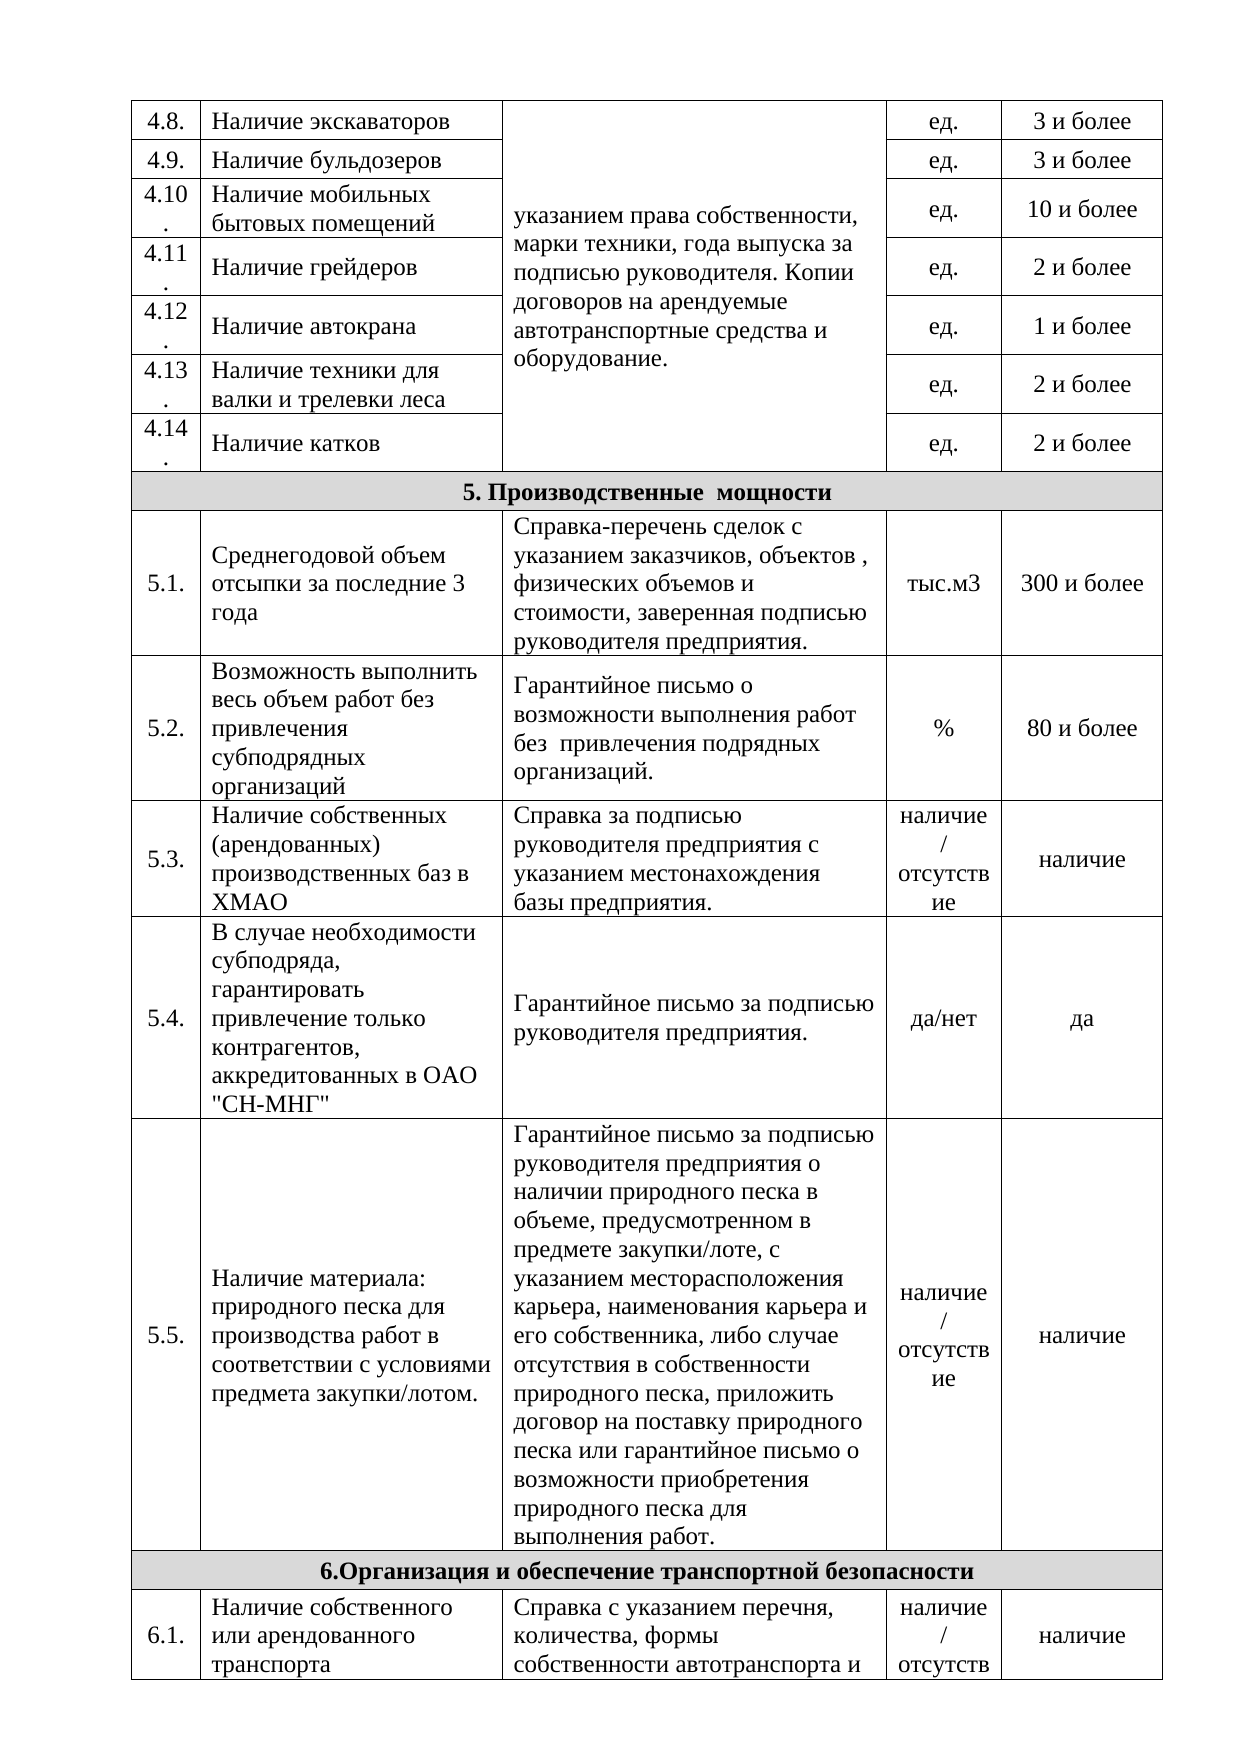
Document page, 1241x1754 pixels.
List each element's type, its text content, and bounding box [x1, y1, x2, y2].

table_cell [503, 1590, 886, 1679]
table_cell 5.2. [132, 656, 200, 799]
table_cell 4.11. [132, 238, 200, 295]
table_cell 3 и более [1002, 140, 1162, 178]
table_cell 2 и более [1002, 414, 1162, 471]
table_cell наличие/отсутствие [887, 1119, 1001, 1550]
table_cell ед. [887, 414, 1001, 471]
table_cell 4.14. [132, 414, 200, 471]
table_cell 2 и более [1002, 355, 1162, 412]
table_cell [201, 1590, 502, 1679]
table_cell 5.3. [132, 801, 200, 916]
table_cell 4.10. [132, 179, 200, 237]
table_cell 10 и более [1002, 179, 1162, 237]
table_cell 6.1. [132, 1590, 200, 1679]
table_cell Наличие катков [201, 414, 502, 471]
table_cell Наличие грейдеров [201, 238, 502, 295]
table_cell Наличие собственных (арендованных) производственных баз в ХМАО [201, 801, 502, 916]
table_cell ед. [887, 238, 1001, 295]
table_cell ед. [887, 296, 1001, 354]
table_cell ед. [887, 101, 1001, 139]
table_cell 1 и более [1002, 296, 1162, 354]
table_cell 80 и более [1002, 656, 1162, 799]
table_cell 5.5. [132, 1119, 200, 1550]
table_cell наличие/отсутствие [887, 1590, 1001, 1679]
table_cell 6.Организация и обеспечение транспортной безопасности [132, 1551, 1162, 1589]
table_cell 3 и более [1002, 101, 1162, 139]
table_cell 300 и более [1002, 511, 1162, 655]
table_cell Гарантийное письмо о возможности выполнения работ без привлечения подрядных организаций. [503, 656, 886, 799]
table_cell 5.1. [132, 511, 200, 655]
table_cell Среднегодовой объем отсыпки за последние 3 года [201, 511, 502, 655]
table_cell Наличие мобильных бытовых помещений [201, 179, 502, 237]
table_cell да/нет [887, 917, 1001, 1118]
table_cell да [1002, 917, 1162, 1118]
table_cell наличие [1002, 801, 1162, 916]
table_cell ед. [887, 179, 1001, 237]
table_cell Наличие техники для валки и трелевки леса [201, 355, 502, 412]
table_cell Наличие автокрана [201, 296, 502, 354]
table_cell Возможность выполнить весь объем работ без привлечения субподрядных организаций [201, 656, 502, 799]
table_cell наличие/отсутствие [887, 801, 1001, 916]
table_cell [503, 101, 886, 471]
table_cell 4.9. [132, 140, 200, 178]
table_cell 4.12. [132, 296, 200, 354]
table_cell 5.4. [132, 917, 200, 1118]
table_cell ед. [887, 355, 1001, 412]
table_cell наличие [1002, 1590, 1162, 1679]
table_cell 5. Производственные мощности [132, 472, 1162, 510]
table_cell Наличие материала: природного песка для производства работ в соответствии с условиями предмета закупки/лотом. [201, 1119, 502, 1550]
table_cell Наличие экскаваторов [201, 101, 502, 139]
table_cell 2 и более [1002, 238, 1162, 295]
table_cell Гарантийное письмо за подписью руководителя предприятия о наличии природного песка в объеме, предусмотренном в предмете закупки/лоте, с указанием месторасположения карьера, наименования карьера и его собственника, либо случае отсутствия в собственности природного песка, приложить договор на поставку природного песка или гарантийное письмо о возможности приобретения природного песка для выполнения работ. [503, 1119, 886, 1550]
table_cell ед. [887, 140, 1001, 178]
table_cell % [887, 656, 1001, 799]
table_cell 4.13. [132, 355, 200, 412]
table_cell наличие [1002, 1119, 1162, 1550]
table_cell Наличие бульдозеров [201, 140, 502, 178]
table_cell Справка за подписью руководителя предприятия с указанием местонахождения базы предприятия. [503, 801, 886, 916]
table_cell Справка-перечень сделок с указанием заказчиков, объектов , физических объемов и стоимости, заверенная подписью руководителя предприятия. [503, 511, 886, 655]
table_cell тыс.м3 [887, 511, 1001, 655]
table_cell Гарантийное письмо за подписью руководителя предприятия. [503, 917, 886, 1118]
table_cell 4.8. [132, 101, 200, 139]
table_cell В случае необходимости субподряда, гарантировать привлечение только контрагентов, аккредитованных в ОАО "СН-МНГ" [201, 917, 502, 1118]
